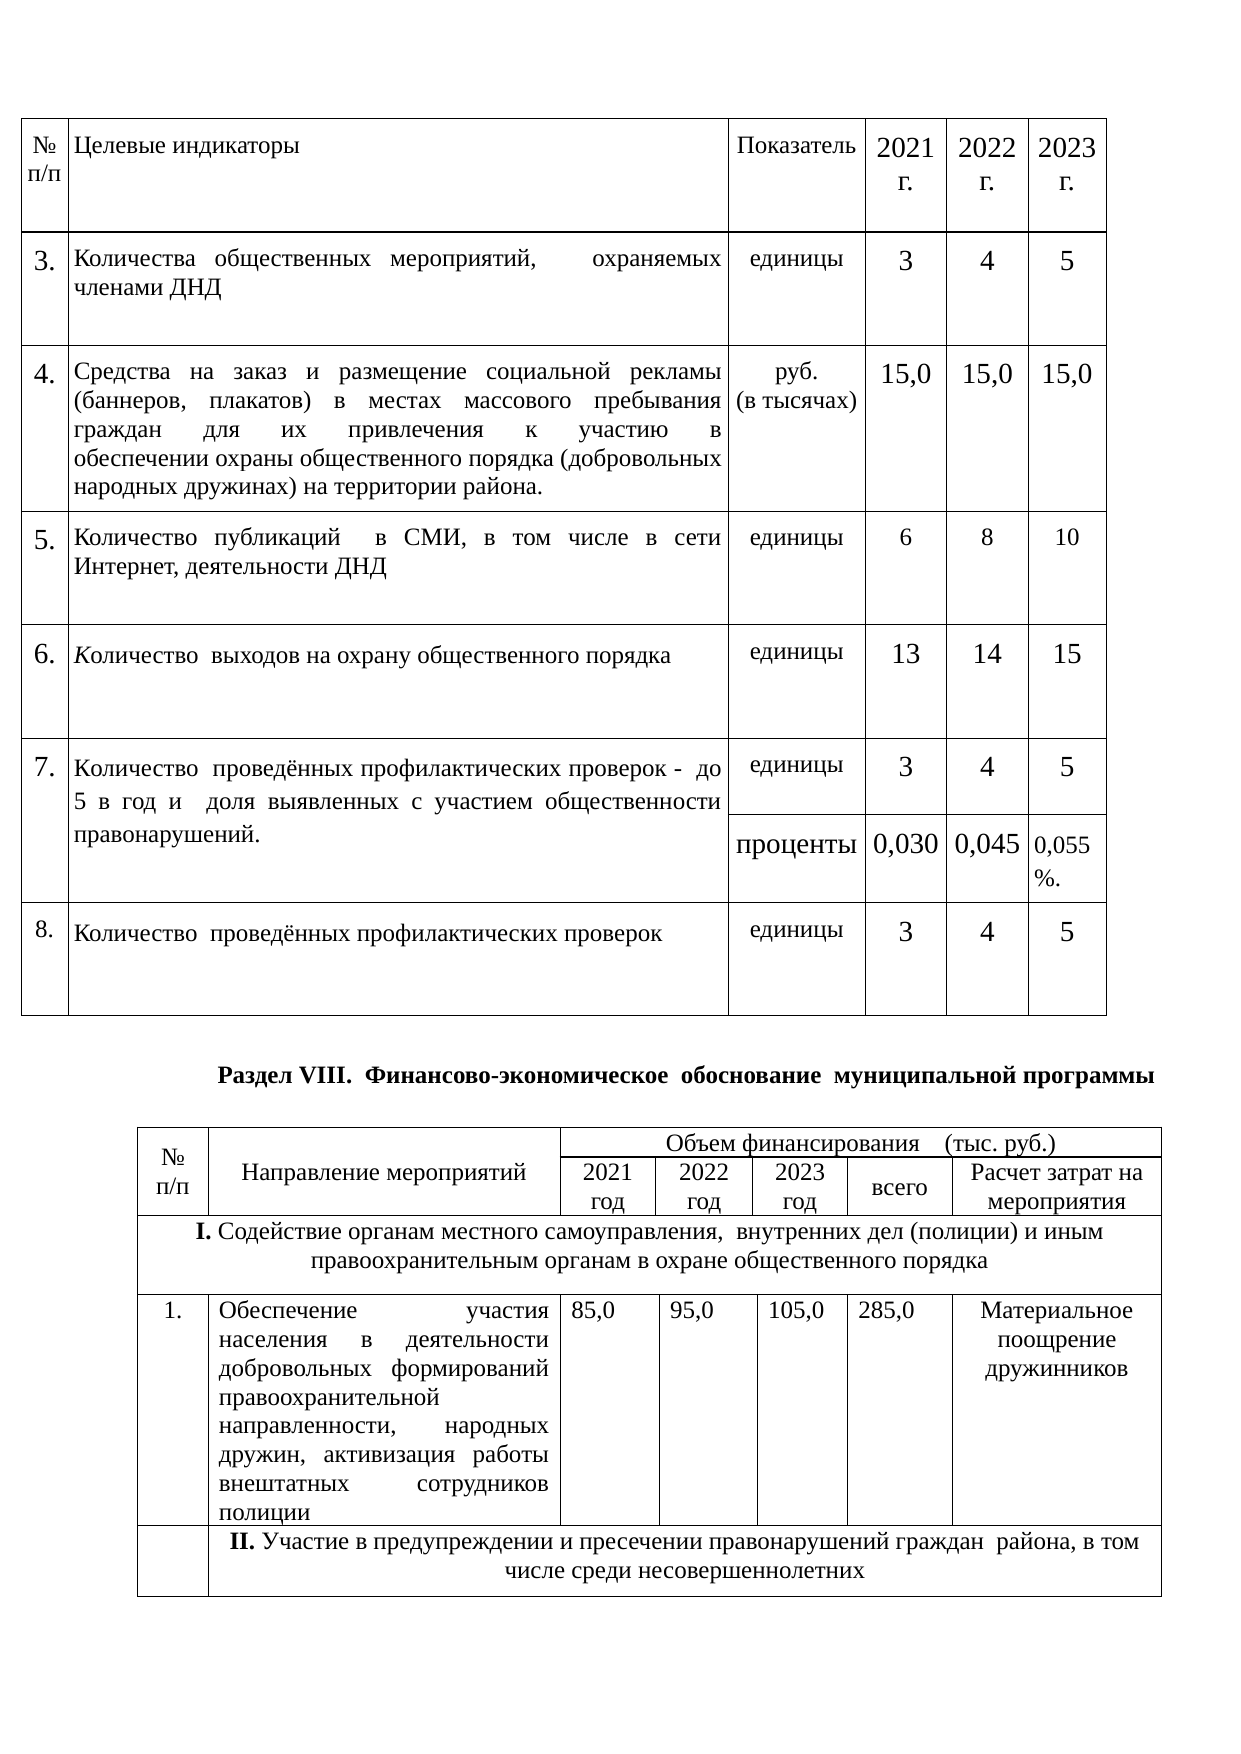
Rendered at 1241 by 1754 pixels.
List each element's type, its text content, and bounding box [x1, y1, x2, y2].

table_cell 15,0 [1029, 346, 1106, 511]
table_header 2021 г. [866, 119, 946, 231]
table_header 2023 г. [1029, 119, 1106, 231]
table_header Объем финансирования (тыс. руб.) [561, 1128, 1161, 1156]
table_cell 85,0 [561, 1295, 659, 1525]
table_cell 15,0 [866, 346, 946, 511]
table_cell 4. [22, 346, 68, 511]
table_cell Обеспечение участия населения в деятельности добровольных формирований правоохранительной направленности, народных дружин, активизация работы внештатных сотрудников полиции [209, 1295, 560, 1525]
table_cell 285,0 [848, 1295, 952, 1525]
table_cell 3 [866, 739, 946, 814]
table_cell 6 [866, 512, 946, 624]
table_cell 10 [1029, 512, 1106, 624]
table_cell 14 [947, 625, 1028, 737]
table_cell 4 [947, 739, 1028, 814]
table_cell I. Содействие органам местного самоуправления, внутренних дел (полиции) и иным правоохранительным органам в охране общественного порядка [138, 1216, 1161, 1294]
table_cell 0,030 [866, 815, 946, 902]
table_cell 6. [22, 625, 68, 737]
table_cell 3 [866, 903, 946, 1015]
table_cell Количество проведённых профилактических проверок [69, 903, 728, 1015]
table_cell 3 [866, 233, 946, 345]
table_cell 5. [22, 512, 68, 624]
table_header 2022 г. [947, 119, 1028, 231]
table_cell проценты [729, 815, 865, 902]
table_cell 4 [947, 903, 1028, 1015]
table_cell 5 [1029, 233, 1106, 345]
table_cell 4 [947, 233, 1028, 345]
table_cell 8. [22, 903, 68, 1015]
table_cell единицы [729, 512, 865, 624]
table_cell 15 [1029, 625, 1106, 737]
table_cell Количества общественных мероприятий, охраняемых членами ДНД [69, 233, 728, 345]
table_cell II. Участие в предупреждении и пресечении правонарушений граждан района, в том числе среди несовершеннолетних [209, 1526, 1161, 1596]
table_cell 5 [1029, 739, 1106, 814]
table_header Показатель [729, 119, 865, 231]
table_cell Материальное поощрение дружинников [953, 1295, 1161, 1525]
table_cell 0,045 [947, 815, 1028, 902]
table_cell Количество выходов на охрану общественного порядка [69, 625, 728, 737]
table_header № п/п [138, 1128, 208, 1215]
table_cell 3. [22, 233, 68, 345]
table_cell 8 [947, 512, 1028, 624]
table_cell 105,0 [758, 1295, 847, 1525]
table_cell Количество проведённых профилактических проверок - до 5 в год и доля выявленных с участием общественности правонарушений. [69, 739, 728, 902]
text Раздел VIII. Финансово-экономическое обоснование муниципальной программы [118, 1061, 1181, 1089]
table_cell 1. [138, 1295, 208, 1525]
table_cell 95,0 [660, 1295, 757, 1525]
table_cell 13 [866, 625, 946, 737]
table_cell единицы [729, 625, 865, 737]
table_header Целевые индикаторы [69, 119, 728, 231]
table_header № п/п [22, 119, 68, 231]
table_cell всего [848, 1158, 952, 1215]
table_cell 2021 год [561, 1158, 655, 1215]
table_cell руб. (в тысячах) [729, 346, 865, 511]
table_cell единицы [729, 903, 865, 1015]
table_cell Расчет затрат на мероприятия [953, 1158, 1161, 1215]
table_cell единицы [729, 233, 865, 345]
table_cell единицы [729, 739, 865, 814]
table_cell 5 [1029, 903, 1106, 1015]
table_cell 15,0 [947, 346, 1028, 511]
table_cell [138, 1526, 208, 1596]
table_cell Количество публикаций в СМИ, в том числе в сети Интернет, деятельности ДНД [69, 512, 728, 624]
table_cell 0,055 %. [1029, 815, 1106, 902]
table_cell 2022 год [656, 1158, 752, 1215]
table_cell Средства на заказ и размещение социальной рекламы (баннеров, плакатов) в местах массового пребывания граждан для их привлечения к участию в обеспечении охраны общественного порядка (добровольных народных дружинах) на территории района. [69, 346, 728, 511]
table_header Направление мероприятий [209, 1128, 560, 1215]
table_cell 2023 год [753, 1158, 847, 1215]
table_cell 7. [22, 739, 68, 902]
